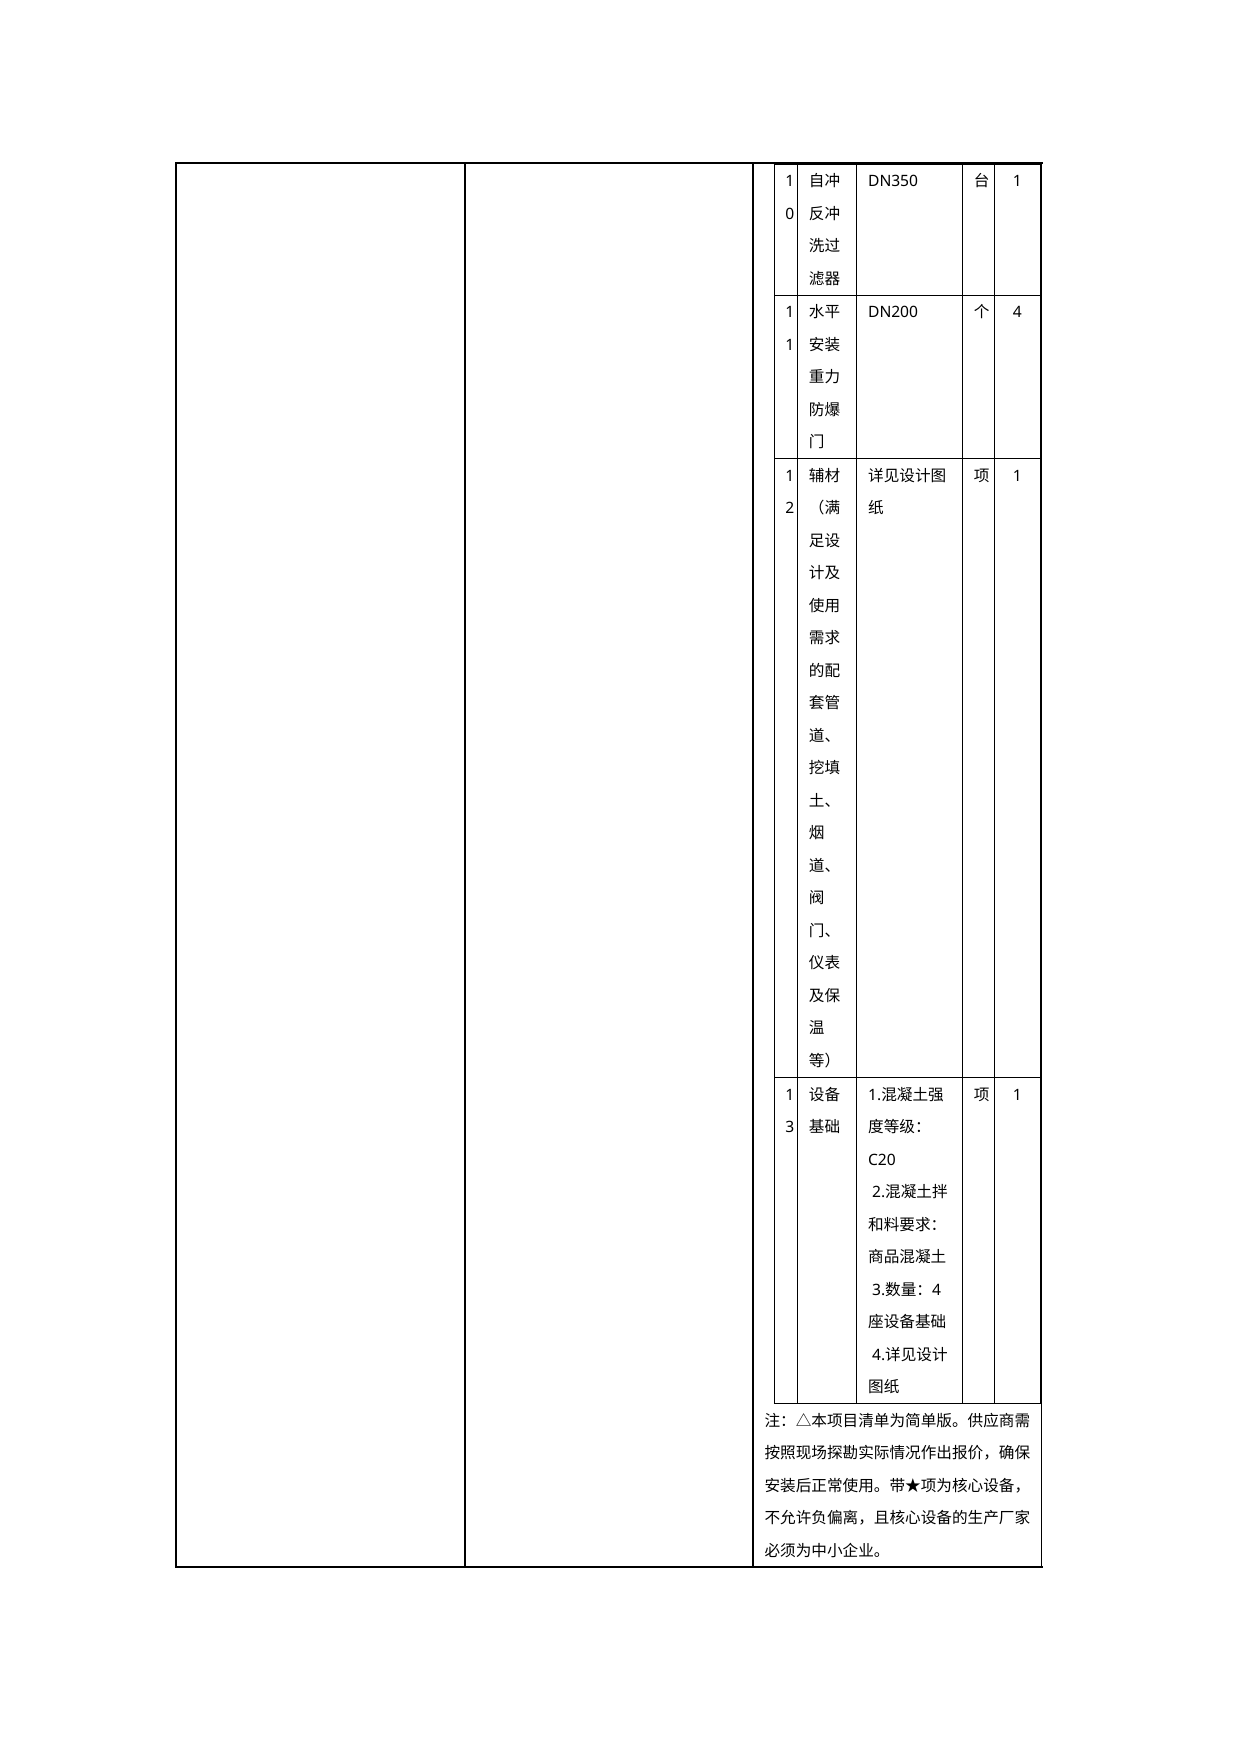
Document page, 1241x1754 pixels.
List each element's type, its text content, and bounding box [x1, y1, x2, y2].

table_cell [754, 164, 1041, 1566]
table_cell 1 [177, 164, 464, 1566]
table_cell [466, 164, 752, 1566]
